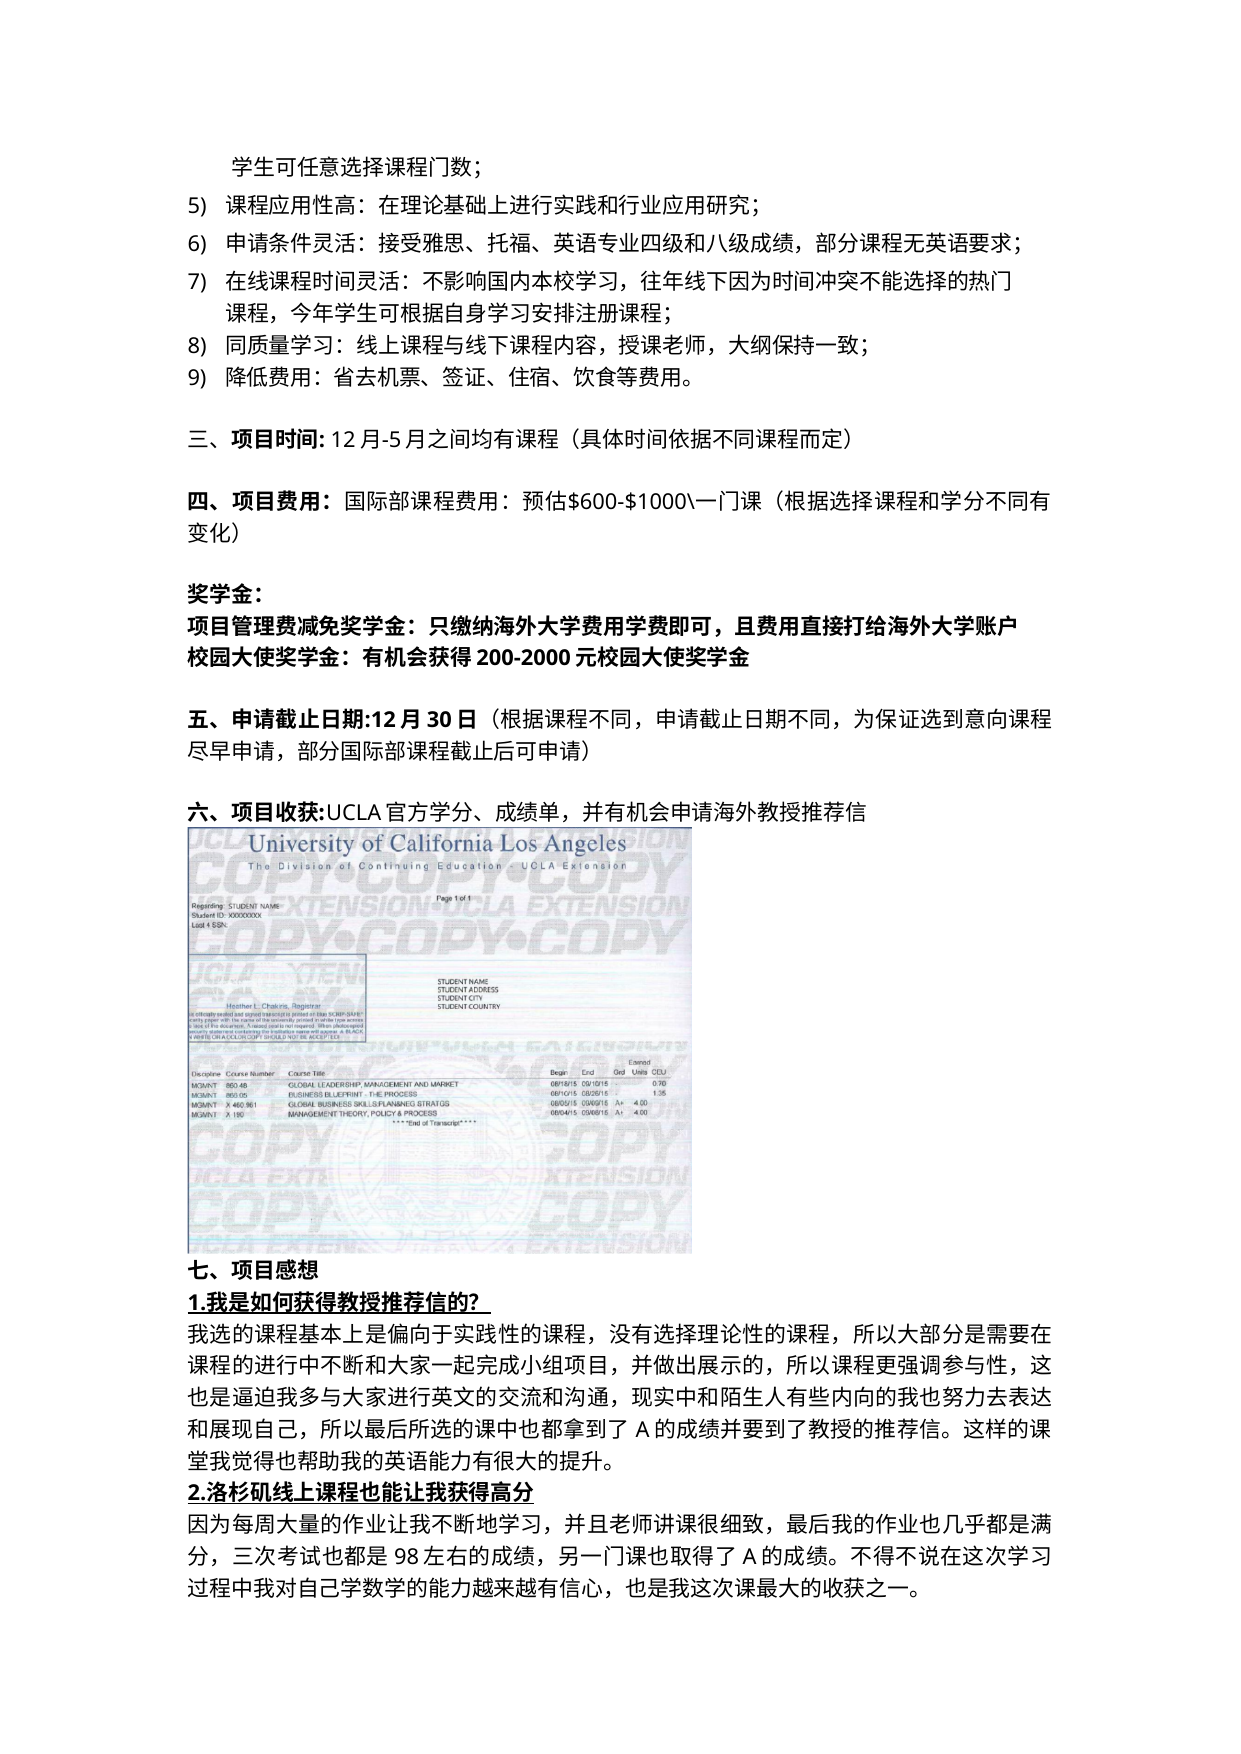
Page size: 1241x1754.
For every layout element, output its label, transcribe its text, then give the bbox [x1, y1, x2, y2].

list 课程应用性高：在理论基础上进行实践和行业应用研究； [187, 188, 1025, 220]
list 降低费用：省去机票、签证、住宿、饮食等费用。 [187, 360, 1053, 392]
text 四、项目费用：国际部课程费用：预估$600-$1000\一门课（根据选择课程和学分不同有变化） [187, 484, 1053, 547]
text 2.洛杉矶线上课程也能让我获得高分 [187, 1475, 1053, 1507]
text 五、申请截止日期:12月30日（根据课程不同，申请截止日期不同，为保证选到意向课程尽早申请，部分国际部课程截止后可申请） [187, 702, 1053, 765]
list 六、项目收获:UCLA官方学分、成绩单，并有机会申请海外教授推荐信 [187, 795, 1053, 827]
list 申请条件灵活：接受雅思、托福、英语专业四级和八级成绩，部分课程无英语要求； [187, 226, 1025, 258]
text 项目管理费减免奖学金：只缴纳海外大学费用学费即可，且费用直接打给海外大学账户 [187, 609, 1053, 640]
text 学生可任意选择课程门数； [187, 150, 1025, 182]
text 1.我是如何获得教授推荐信的？ [187, 1285, 1053, 1317]
list 在线课程时间灵活：不影响国内本校学习，往年线下因为时间冲突不能选择的热门课程，今年学生可根据自身学习安排注册课程； [187, 264, 1025, 327]
text 因为每周大量的作业让我不断地学习，并且老师讲课很细致，最后我的作业也几乎都是满分，三次考试也都是98左右的成绩，另一门课也取得了A的成绩。不得不说在这次学习过程中我对自己学数学的能力越来越有信心，也是我这次课最大的收获之一。 [187, 1507, 1053, 1602]
text 我选的课程基本上是偏向于实践性的课程，没有选择理论性的课程，所以大部分是需要在课程的进行中不断和大家一起完成小组项目，并做出展示的，所以课程更强调参与性，这也是逼迫我多与大家进行英文的交流和沟通，现实中和陌生人有些内向的我也努力去表达和展现自己，所以最后所选的课中也都拿到了A的成绩并要到了教授的推荐信。这样的课堂我觉得也帮助我的英语能力有很大的提升。 [187, 1317, 1053, 1475]
text 奖学金： [187, 577, 1053, 609]
picture [187, 827, 692, 1254]
text 三、项目时间: 12月-5月之间均有课程（具体时间依据不同课程而定） [187, 422, 1053, 454]
text 校园大使奖学金：有机会获得200-2000元校园大使奖学金 [187, 640, 1053, 672]
text 七、项目感想 [187, 1253, 1053, 1285]
list 同质量学习：线上课程与线下课程内容，授课老师，大纲保持一致； [187, 328, 1053, 359]
